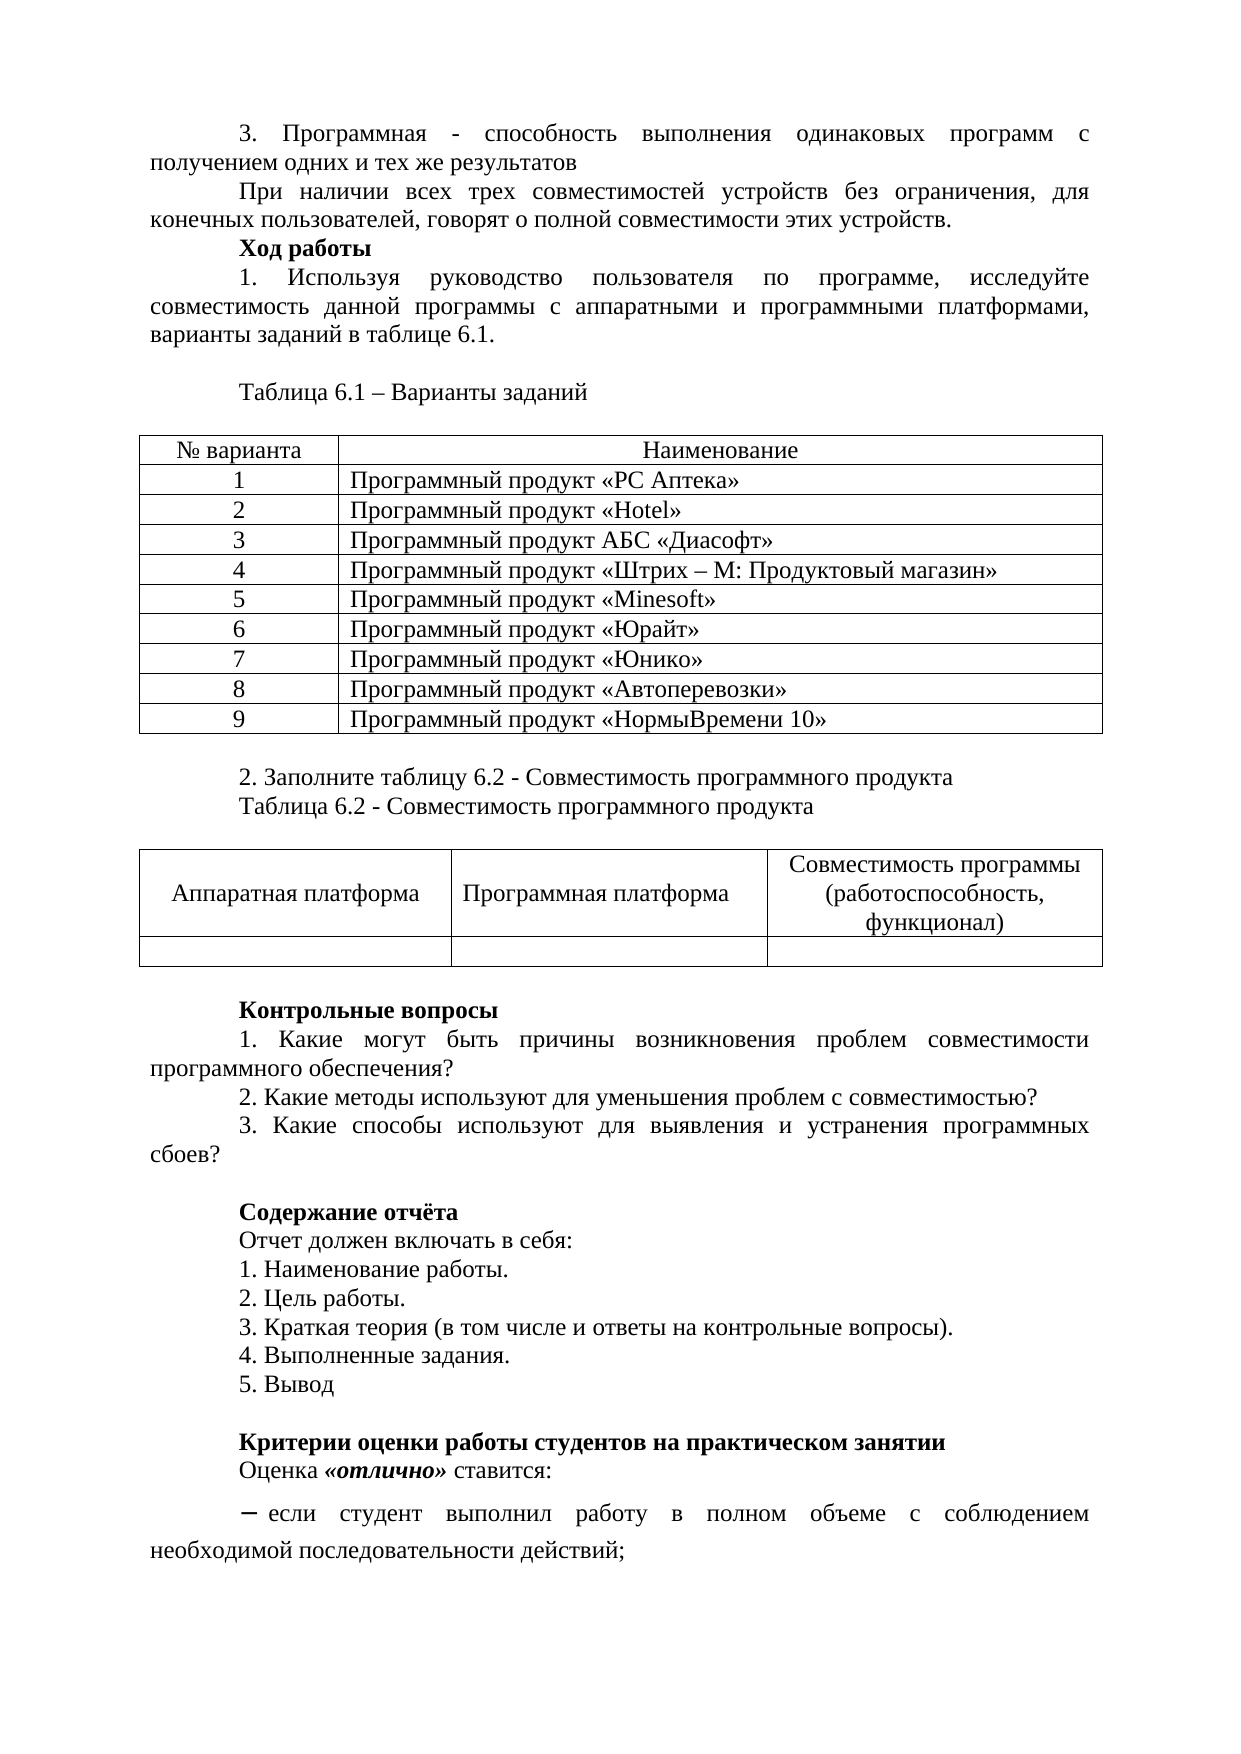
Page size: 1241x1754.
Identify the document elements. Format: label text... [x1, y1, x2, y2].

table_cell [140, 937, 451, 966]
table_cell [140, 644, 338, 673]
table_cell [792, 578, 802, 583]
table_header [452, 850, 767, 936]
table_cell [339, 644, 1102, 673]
text 1. Используя руководство пользователя по программе, исследуйте совместимость данной программы с аппаратными и программными платформами, варианты заданий в таблице 6.1. [150, 262, 1090, 348]
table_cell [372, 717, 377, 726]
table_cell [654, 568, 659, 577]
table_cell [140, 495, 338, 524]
text 2. Какие методы используют для уменьшения проблем с совместимостью? [150, 1082, 1090, 1110]
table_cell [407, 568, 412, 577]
text Отчет должен включать в себя: [150, 1225, 1090, 1254]
text 1. Какие могут быть причины возникновения проблем совместимости программного обеспечения? [150, 1024, 1090, 1082]
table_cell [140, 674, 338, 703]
text 5. Вывод [150, 1369, 1090, 1398]
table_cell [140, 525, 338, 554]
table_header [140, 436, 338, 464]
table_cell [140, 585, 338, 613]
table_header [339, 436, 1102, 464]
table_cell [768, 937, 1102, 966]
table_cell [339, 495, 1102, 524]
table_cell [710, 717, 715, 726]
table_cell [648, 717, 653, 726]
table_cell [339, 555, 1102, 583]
text 2. Цель работы. [150, 1283, 1090, 1312]
text Таблица 6.1 – Варианты заданий [150, 377, 1090, 406]
text 4. Выполненные задания. [150, 1340, 1090, 1369]
text При наличии всех трех совместимостей устройств без ограничения, для конечных пользователей, говорят о полной совместимости этих устройств. [150, 176, 1090, 233]
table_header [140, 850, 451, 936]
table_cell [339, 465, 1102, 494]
text 1. Наименование работы. [150, 1254, 1090, 1283]
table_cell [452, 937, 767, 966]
text 3. Программная - способность выполнения одинаковых программ с получением одних и тех же результатов [150, 118, 1090, 176]
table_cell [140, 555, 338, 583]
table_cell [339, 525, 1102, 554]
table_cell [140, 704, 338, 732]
text 3. Краткая теория (в том числе и ответы на контрольные вопросы). [150, 1312, 1090, 1340]
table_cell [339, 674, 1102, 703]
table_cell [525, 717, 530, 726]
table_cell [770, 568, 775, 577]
text Таблица 6.2 - Совместимость программного продукта [150, 791, 1090, 820]
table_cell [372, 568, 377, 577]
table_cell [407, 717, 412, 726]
text Оценка «отлично» ставится: [150, 1455, 1090, 1484]
text 2. Заполните таблицу 6.2 - Совместимость программного продукта [150, 762, 1090, 791]
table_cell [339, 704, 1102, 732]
text 3. Какие способы используют для выявления и устранения программных сбоев? [150, 1110, 1090, 1168]
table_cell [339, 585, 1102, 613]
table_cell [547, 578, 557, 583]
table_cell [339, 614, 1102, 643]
text Содержание отчёта [150, 1197, 1090, 1225]
list если студент выполнил работу в полном объеме с соблюдением необходимой последовательности действий; [150, 1484, 1090, 1564]
text Контрольные вопросы [150, 995, 1090, 1024]
text Ход работы [150, 233, 1090, 262]
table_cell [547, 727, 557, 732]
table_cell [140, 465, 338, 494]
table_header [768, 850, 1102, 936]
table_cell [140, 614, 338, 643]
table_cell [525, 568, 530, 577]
text Критерии оценки работы студентов на практическом занятии [150, 1427, 1090, 1455]
